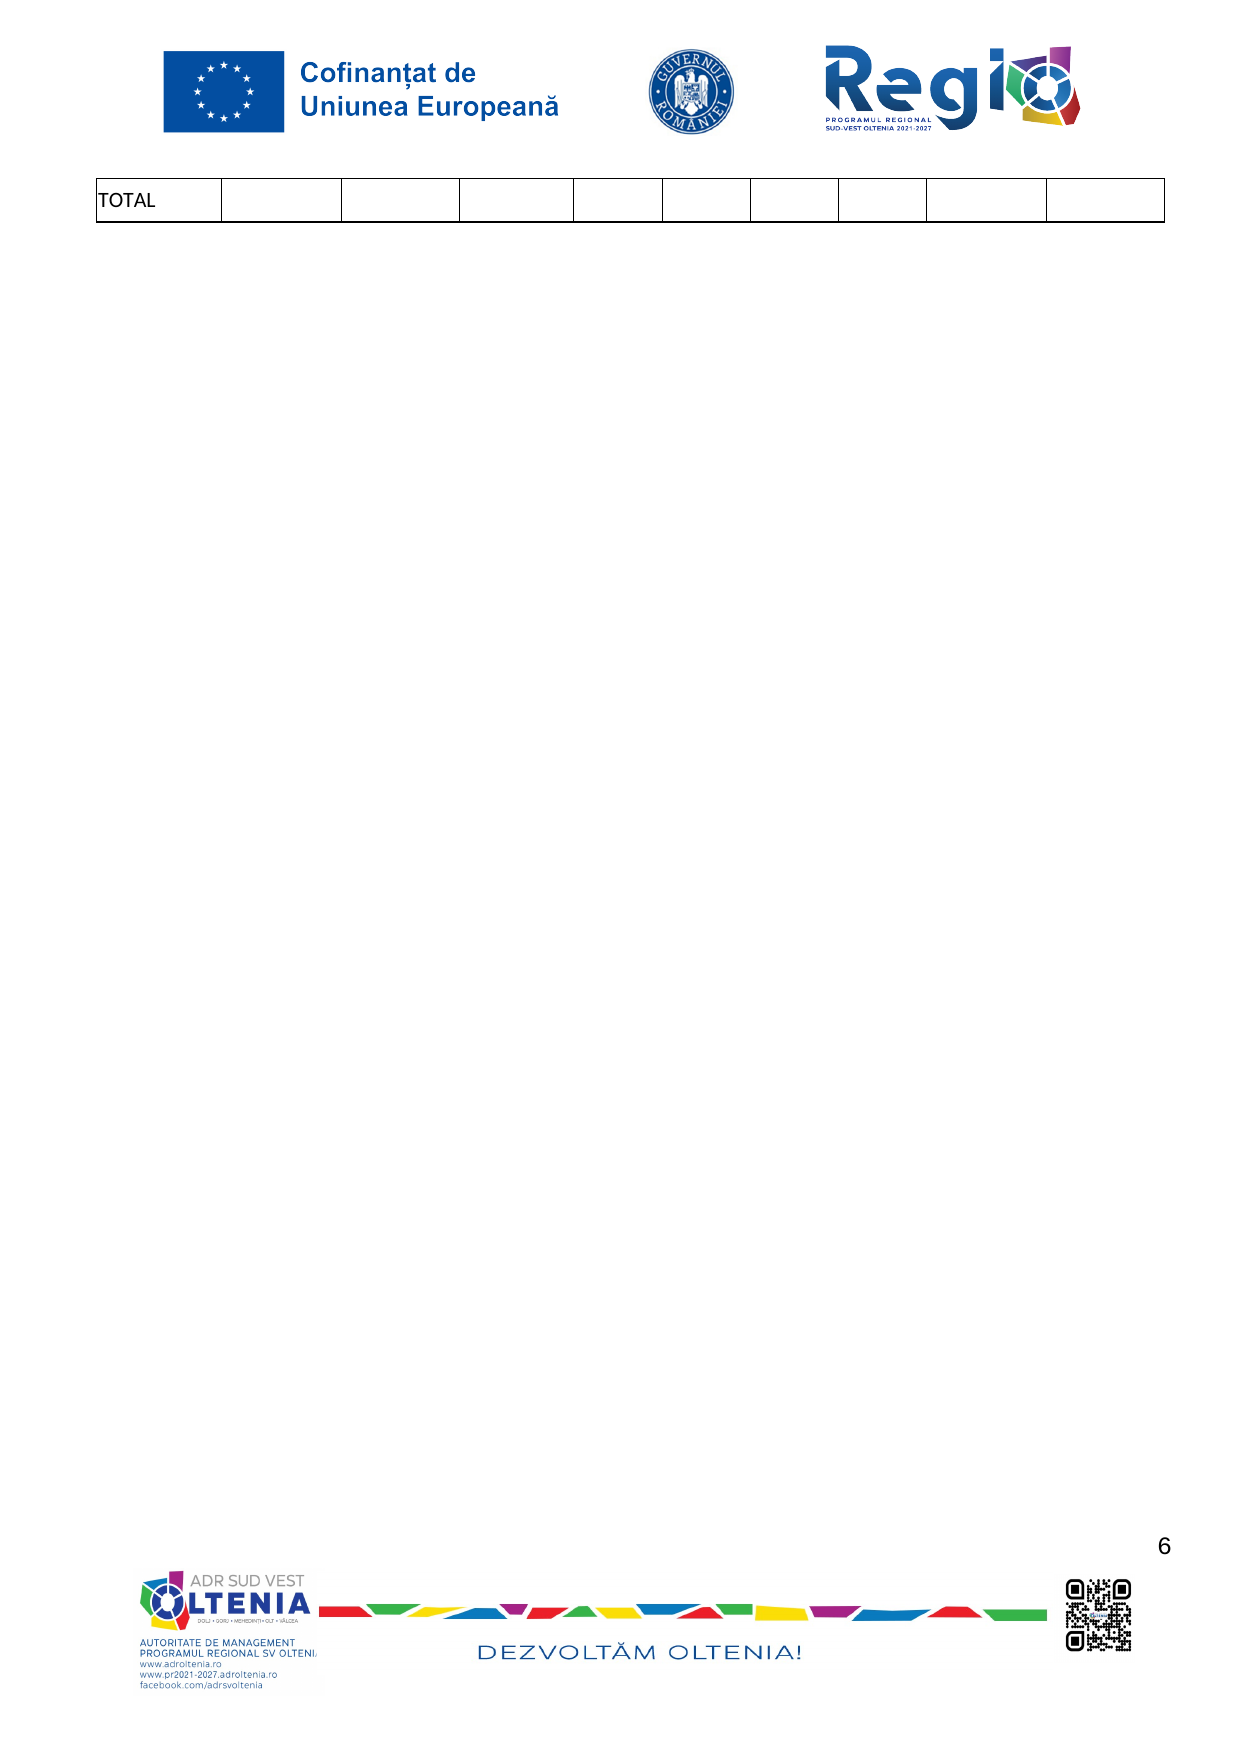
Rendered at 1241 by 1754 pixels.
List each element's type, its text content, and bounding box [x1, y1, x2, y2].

picture [645, 47, 739, 136]
table_cell [460, 179, 573, 221]
table_cell [1047, 179, 1164, 221]
table_cell [839, 179, 926, 221]
picture [132, 1568, 1136, 1696]
table_cell [751, 179, 838, 221]
picture [823, 45, 1082, 134]
table_cell [222, 179, 341, 221]
picture [158, 46, 561, 136]
table_cell [342, 179, 459, 221]
table_cell [663, 179, 750, 221]
table_cell [574, 179, 662, 221]
table_cell [927, 179, 1046, 221]
table_cell TOTAL [97, 179, 221, 221]
